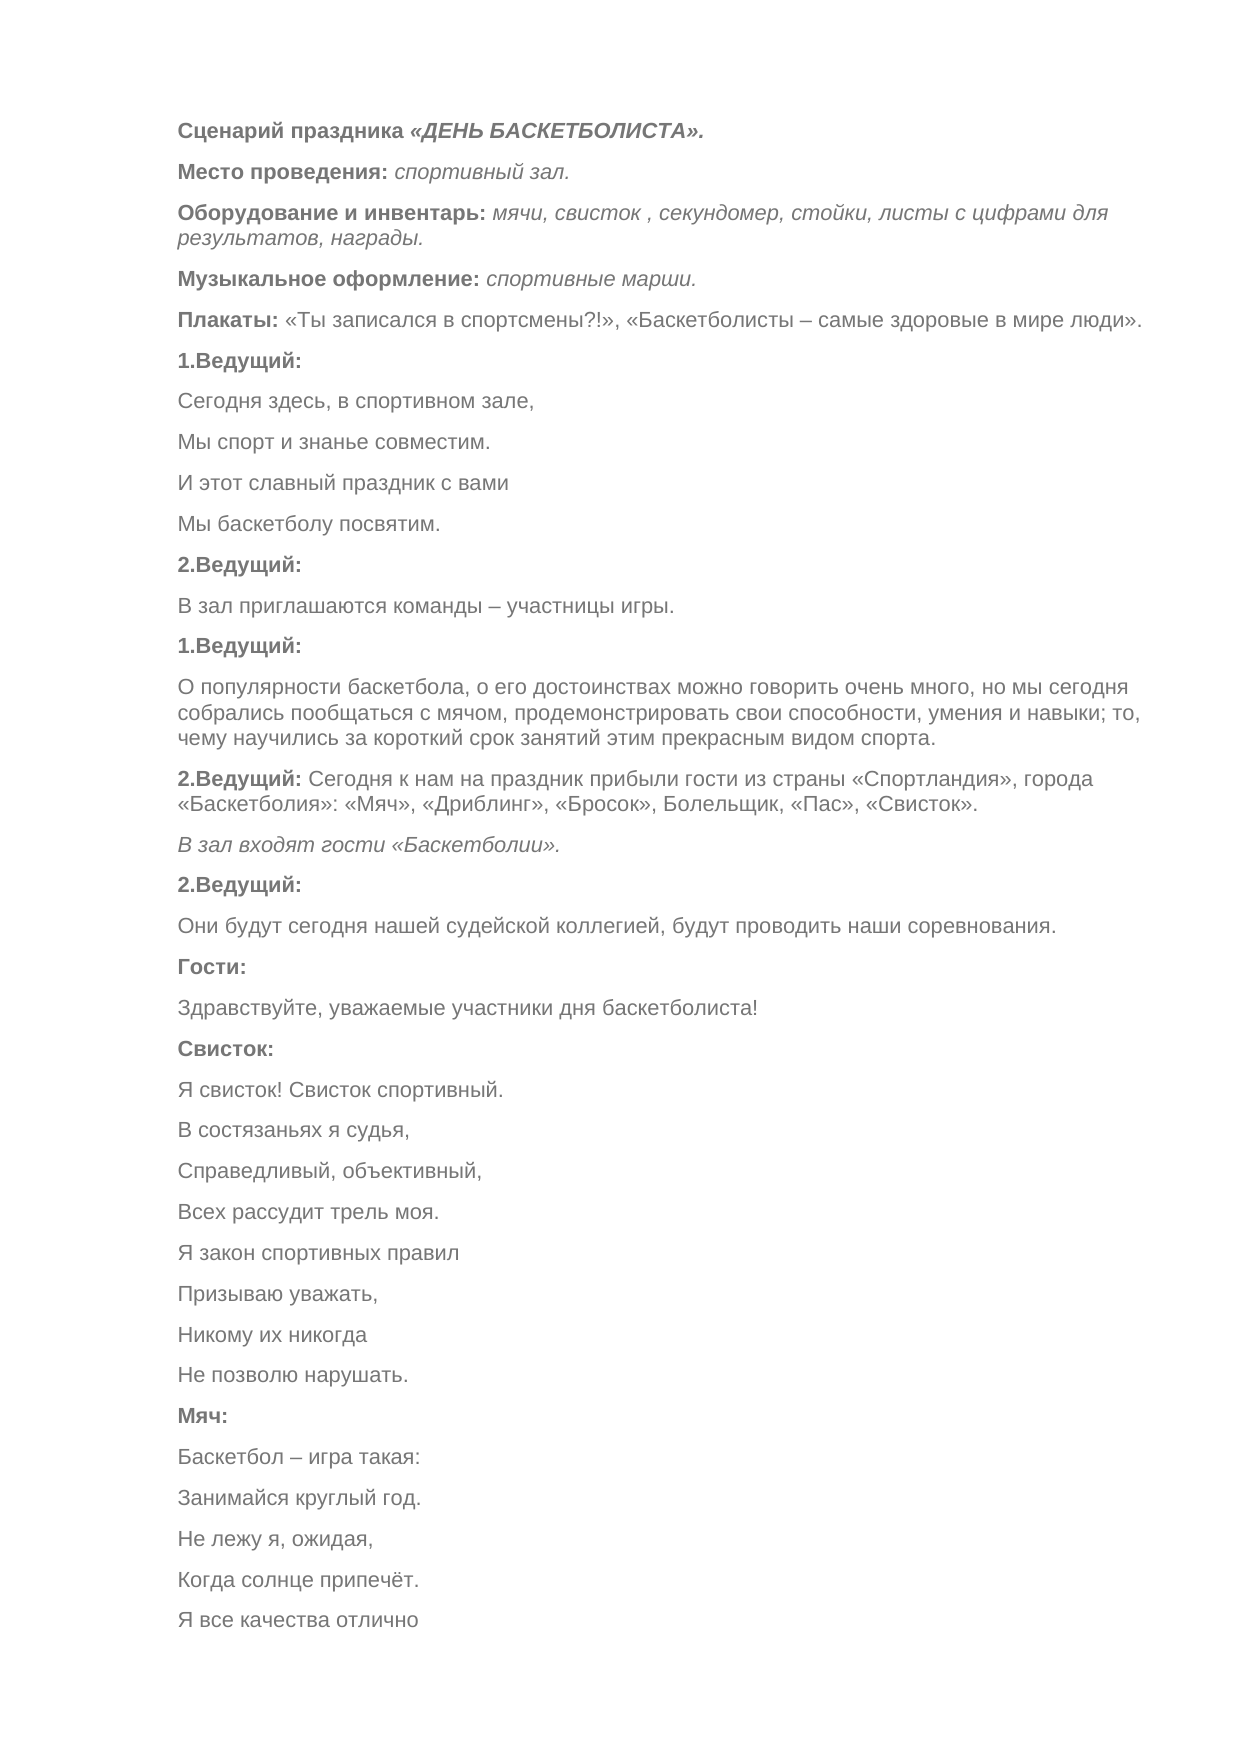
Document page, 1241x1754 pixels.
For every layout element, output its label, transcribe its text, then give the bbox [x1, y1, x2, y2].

text Всех рассудит трель моя. [177, 1199, 1152, 1224]
text 2.Ведущий: [177, 552, 1152, 577]
text Я свисток! Свисток спортивный. [177, 1076, 1152, 1102]
text И этот славный праздник с вами [177, 470, 1152, 495]
text 1.Ведущий: [177, 347, 1152, 373]
text Я все качества отлично [177, 1607, 1152, 1632]
text Баскетбол – игра такая: [177, 1444, 1152, 1469]
text 2.Ведущий: Сегодня к нам на праздник прибыли гости из страны «Спортландия», города «Баскетболия»: «Мяч», «Дриблинг», «Бросок», Болельщик, «Пас», «Свисток». [177, 765, 1152, 816]
text Сегодня здесь, в спортивном зале, [177, 388, 1152, 413]
text В зал приглашаются команды – участницы игры. [177, 592, 1152, 618]
text Сценарий праздника «ДЕНЬ БАСКЕТБОЛИСТА». [177, 118, 1152, 143]
text Не лежу я, ожидая, [177, 1526, 1152, 1551]
text Никому их никогда [177, 1321, 1152, 1347]
text Когда солнце припечёт. [177, 1566, 1152, 1592]
text В состязаньях я судья, [177, 1117, 1152, 1142]
text 1.Ведущий: [177, 633, 1152, 658]
text Занимайся круглый год. [177, 1485, 1152, 1510]
text Плакаты: «Ты записался в спортсмены?!», «Баскетболисты – самые здоровые в мире люди». [177, 307, 1152, 332]
text Не позволю нарушать. [177, 1362, 1152, 1387]
text Оборудование и инвентарь: мячи, свисток , секундомер, стойки, листы с цифрами для результатов, награды. [177, 200, 1152, 250]
text Справедливый, объективный, [177, 1158, 1152, 1183]
text Я закон спортивных правил [177, 1240, 1152, 1265]
text Свисток: [177, 1036, 1152, 1061]
text О популярности баскетбола, о его достоинствах можно говорить очень много, но мы сегодня собрались пообщаться с мячом, продемонстрировать свои способности, умения и навыки; то, чему научились за короткий срок занятий этим прекрасным видом спорта. [177, 674, 1152, 750]
text Гости: [177, 954, 1152, 979]
text В зал входят гости «Баскетболии». [177, 831, 1152, 857]
text Призываю уважать, [177, 1281, 1152, 1306]
text Они будут сегодня нашей судейской коллегией, будут проводить наши соревнования. [177, 913, 1152, 938]
text Место проведения: спортивный зал. [177, 159, 1152, 184]
text Мяч: [177, 1403, 1152, 1428]
text Мы спорт и знанье совместим. [177, 429, 1152, 454]
text 2.Ведущий: [177, 872, 1152, 897]
text Здравствуйте, уважаемые участники дня баскетболиста! [177, 995, 1152, 1020]
text Мы баскетболу посвятим. [177, 511, 1152, 536]
text Музыкальное оформление: спортивные марши. [177, 266, 1152, 291]
